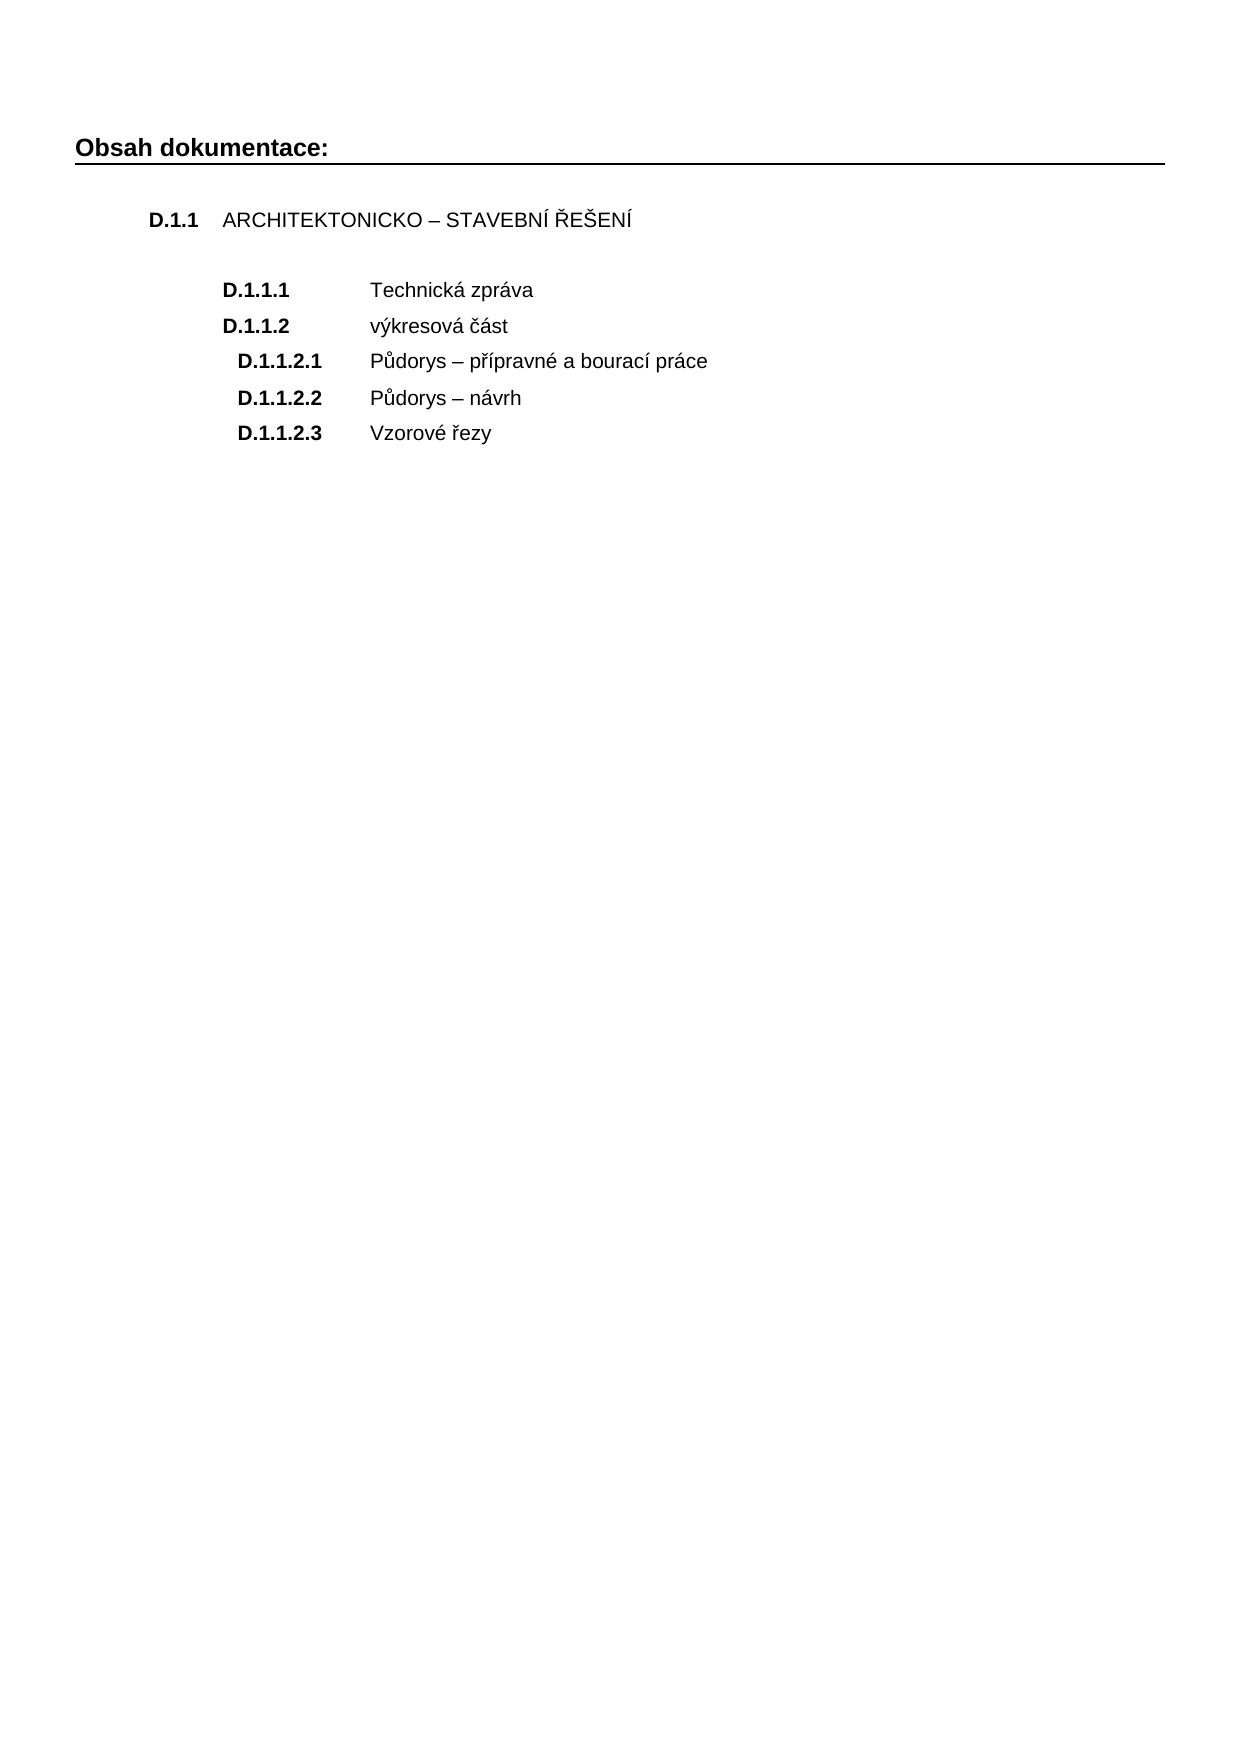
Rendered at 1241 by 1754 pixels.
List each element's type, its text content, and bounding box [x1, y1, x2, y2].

text D.1.1.2 výkresová část [112, 313, 1165, 337]
text D.1.1 ARCHITEKTONICKO – STAVEBNÍ ŘEŠENÍ [75, 208, 1165, 232]
text D.1.1.2.3 Vzorové řezy [112, 421, 1165, 445]
text D.1.1.1 Technická zpráva [112, 277, 1165, 301]
text Obsah dokumentace: [75, 132, 1165, 163]
text D.1.1.2.2 Půdorys – návrh [112, 385, 1165, 409]
text D.1.1.2.1 Půdorys – přípravné a bourací práce [112, 349, 1165, 373]
